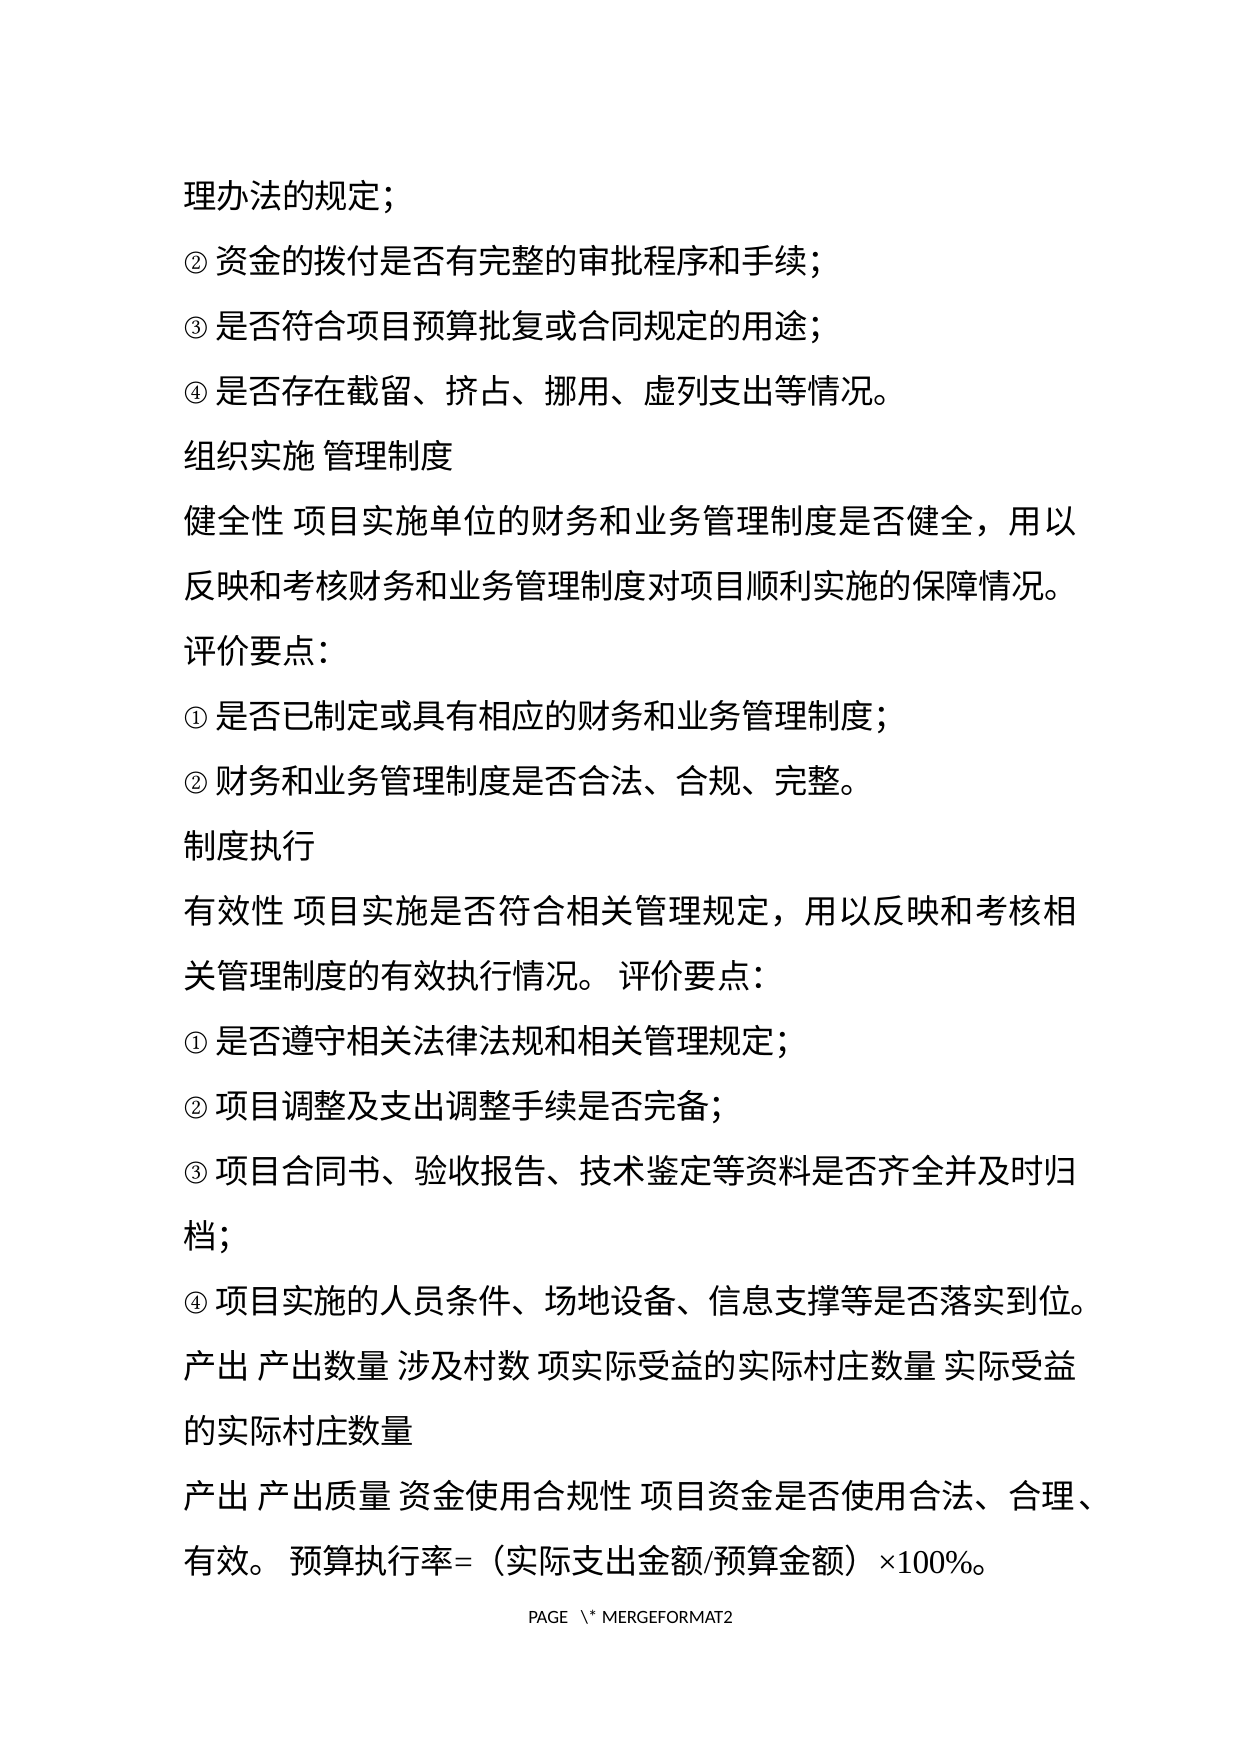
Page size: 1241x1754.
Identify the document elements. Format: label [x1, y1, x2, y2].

text [183, 162, 1078, 1592]
